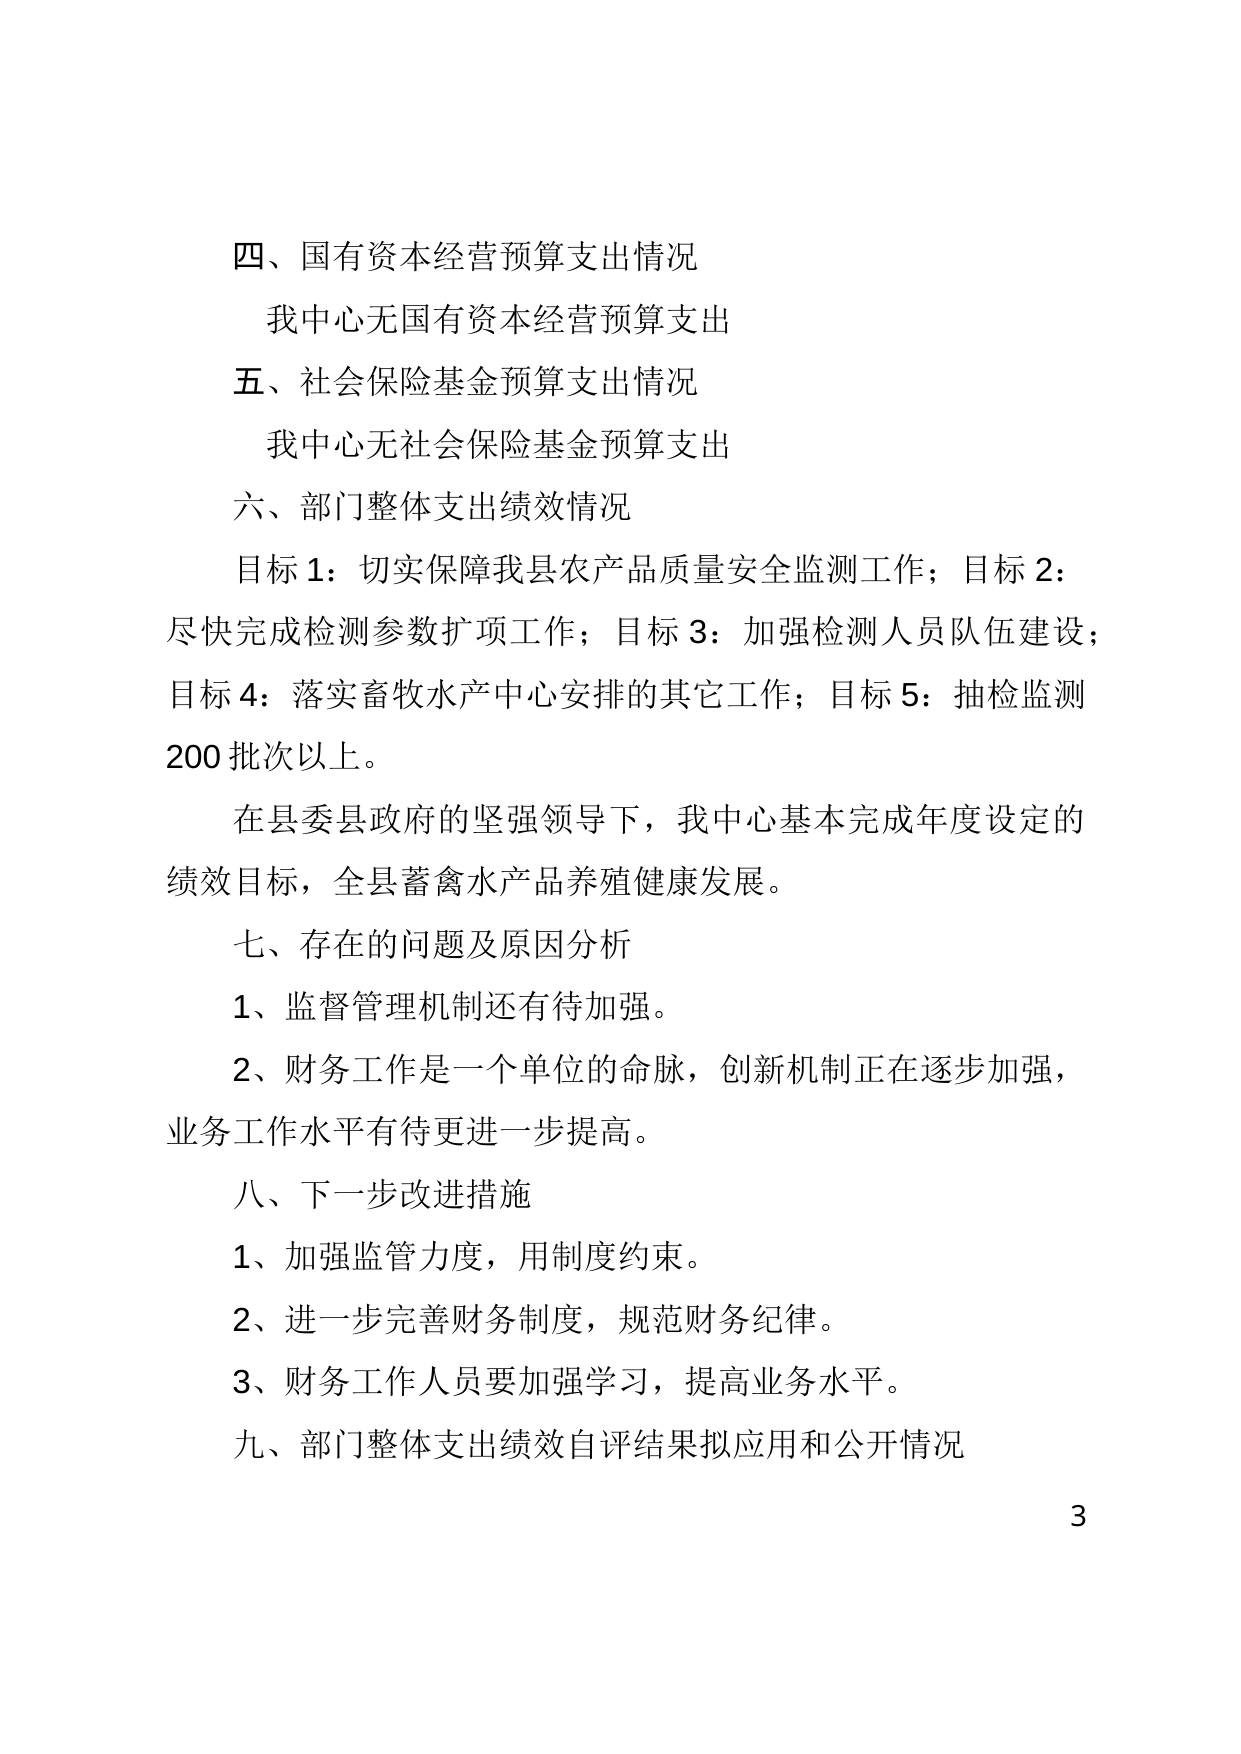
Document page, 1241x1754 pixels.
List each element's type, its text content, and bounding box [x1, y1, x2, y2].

text 八、下一步改进措施 [165, 1156, 1087, 1218]
text 2、财务工作是一个单位的命脉，创新机制正在逐步加强，业务工作水平有待更进一步提高。 [165, 1031, 1087, 1156]
text 我中心无社会保险基金预算支出 [165, 406, 1087, 468]
text 2、进一步完善财务制度，规范财务纪律。 [165, 1281, 1087, 1343]
list 社会保险基金预算支出情况 [165, 343, 1087, 406]
text 六、部门整体支出绩效情况 [165, 468, 1087, 531]
text 1、监督管理机制还有待加强。 [165, 968, 1087, 1031]
text 我中心无国有资本经营预算支出 [165, 281, 1087, 343]
text 九、部门整体支出绩效自评结果拟应用和公开情况 [165, 1406, 1087, 1468]
text 在县委县政府的坚强领导下，我中心基本完成年度设定的绩效目标，全县蓄禽水产品养殖健康发展。 [165, 781, 1087, 906]
list 国有资本经营预算支出情况 [165, 218, 1087, 281]
text 七、存在的问题及原因分析 [165, 906, 1087, 968]
text 3、财务工作人员要加强学习，提高业务水平。 [165, 1343, 1087, 1406]
text 目标1：切实保障我县农产品质量安全监测工作；目标2：尽快完成检测参数扩项工作；目标3：加强检测人员队伍建设；目标4：落实畜牧水产中心安排的其它工作；目标5：抽检监测200批次以上。 [165, 531, 1087, 781]
text 1、加强监管力度，用制度约束。 [165, 1218, 1087, 1281]
